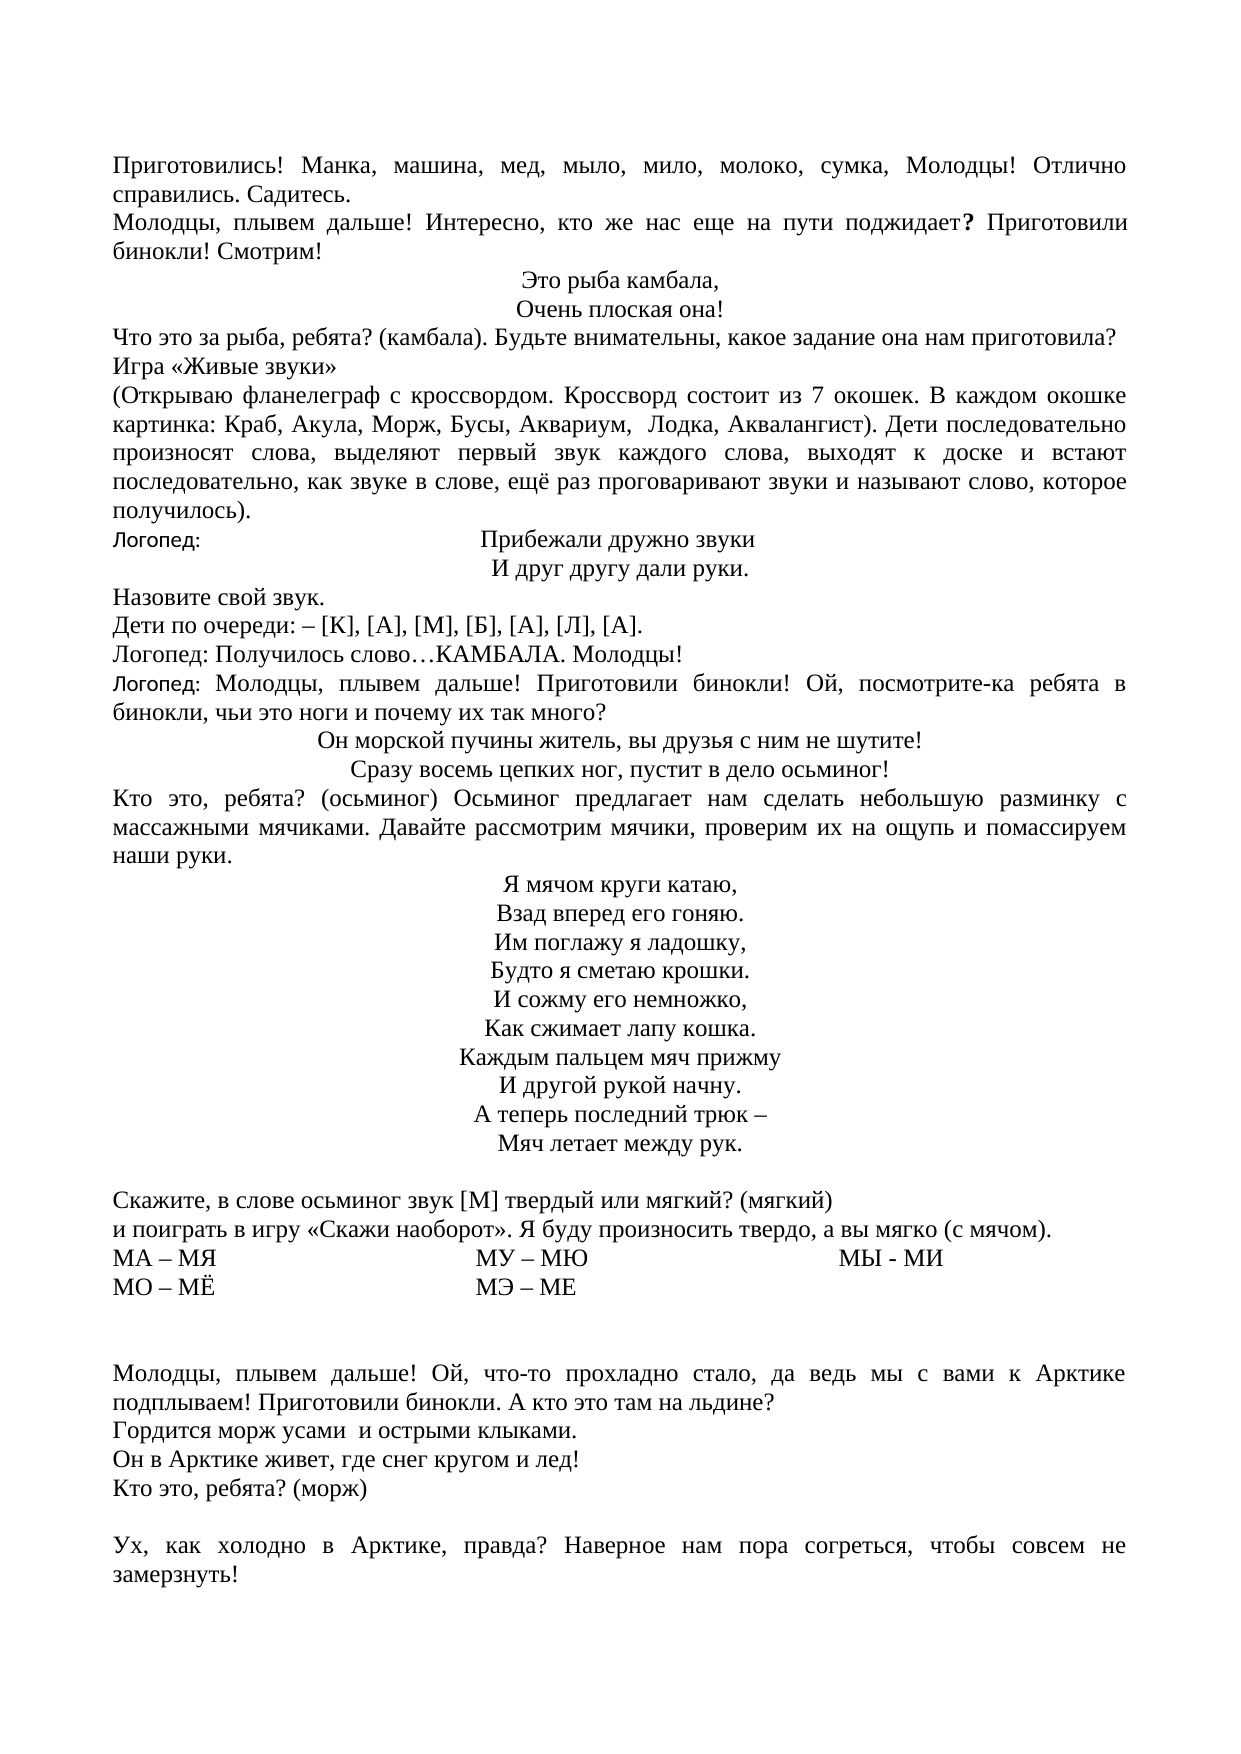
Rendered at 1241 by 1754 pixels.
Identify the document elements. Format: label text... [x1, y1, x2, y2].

text Он морской пучины житель, вы друзья с ним не шутите! [112, 726, 1128, 754]
text И сожму его немножко, [112, 984, 1128, 1013]
text Каждым пальцем мяч прижму [112, 1042, 1128, 1071]
text Он в Арктике живет, где снег кругом и лед! [112, 1444, 1128, 1473]
text Что это за рыба, ребята? (камбала). Будьте внимательны, какое задание она нам приготовила? [112, 322, 1128, 351]
text Мяч летает между рук. [112, 1128, 1128, 1157]
text Логопед: Молодцы, плывем дальше! Приготовили бинокли! Ой, посмотрите-ка ребята в бинокли, чьи это ноги и почему их так много? [112, 668, 1128, 726]
text и поиграть в игру «Скажи наоборот». Я буду произносить твердо, а вы мягко (с мячом). [112, 1214, 1128, 1243]
text Логопед: Получилось слово…КАМБАЛА. Молодцы! [112, 639, 1128, 668]
text И другой рукой начну. [112, 1071, 1128, 1099]
text МЭ – МЕ [475, 1272, 764, 1301]
text МЫ - МИ [838, 1243, 1128, 1272]
text А теперь последний трюк – [112, 1099, 1128, 1128]
text (Открываю фланелеграф с кроссвордом. Кроссворд состоит из 7 окошек. В каждом окошке картинка: Краб, Акула, Морж, Бусы, Аквариум, Лодка, Аквалангист). Дети последовательно произносят слова, выделяют первый звук каждого слова, выходят к доске и встают последовательно, как звуке в слове, ещё раз проговаривают звуки и называют слово, которое получилось). [112, 380, 1128, 524]
text Кто это, ребята? (морж) [112, 1473, 1128, 1502]
text Молодцы, плывем дальше! Ой, что-то прохладно стало, да ведь мы с вами к Арктике подплываем! Приготовили бинокли. А кто это там на льдине? [112, 1358, 1128, 1416]
text Сразу восемь цепких ног, пустит в дело осьминог! [112, 754, 1128, 783]
text Дети по очереди: – [К], [А], [М], [Б], [А], [Л], [А]. [112, 610, 1128, 639]
text Я мячом круги катаю, [112, 869, 1128, 898]
text Скажите, в слове осьминог звук [М] твердый или мягкий? (мягкий) [112, 1157, 1128, 1214]
text Это рыба камбала, [112, 265, 1128, 294]
text Гордится морж усами и острыми клыками. [112, 1416, 1128, 1444]
text Взад вперед его гоняю. [112, 898, 1128, 927]
text Им поглажу я ладошку, [112, 927, 1128, 956]
text Молодцы, плывем дальше! Интересно, кто же нас еще на пути поджидает? Приготовили бинокли! Смотрим! [112, 207, 1128, 265]
text Игра «Живые звуки» [112, 351, 1128, 380]
text Логопед: Прибежали дружно звуки [112, 524, 1128, 553]
text МА – МЯ [112, 1243, 402, 1272]
text МУ – МЮ [475, 1243, 764, 1272]
text Назовите свой звук. [112, 582, 1128, 610]
text Ух, как холодно в Арктике, правда? Наверное нам пора согреться, чтобы совсем не замерзнуть! [112, 1531, 1128, 1588]
text Очень плоская она! [112, 294, 1128, 322]
text Будто я сметаю крошки. [112, 956, 1128, 984]
text И друг другу дали руки. [112, 553, 1128, 582]
text МО – МЁ [112, 1272, 402, 1301]
text Кто это, ребята? (осьминог) Осьминог предлагает нам сделать небольшую разминку с массажными мячиками. Давайте рассмотрим мячики, проверим их на ощупь и помассируем наши руки. [112, 783, 1128, 869]
text Приготовились! Манка, машина, мед, мыло, мило, молоко, сумка, Молодцы! Отлично справились. Садитесь. [112, 150, 1128, 207]
text Как сжимает лапу кошка. [112, 1013, 1128, 1042]
